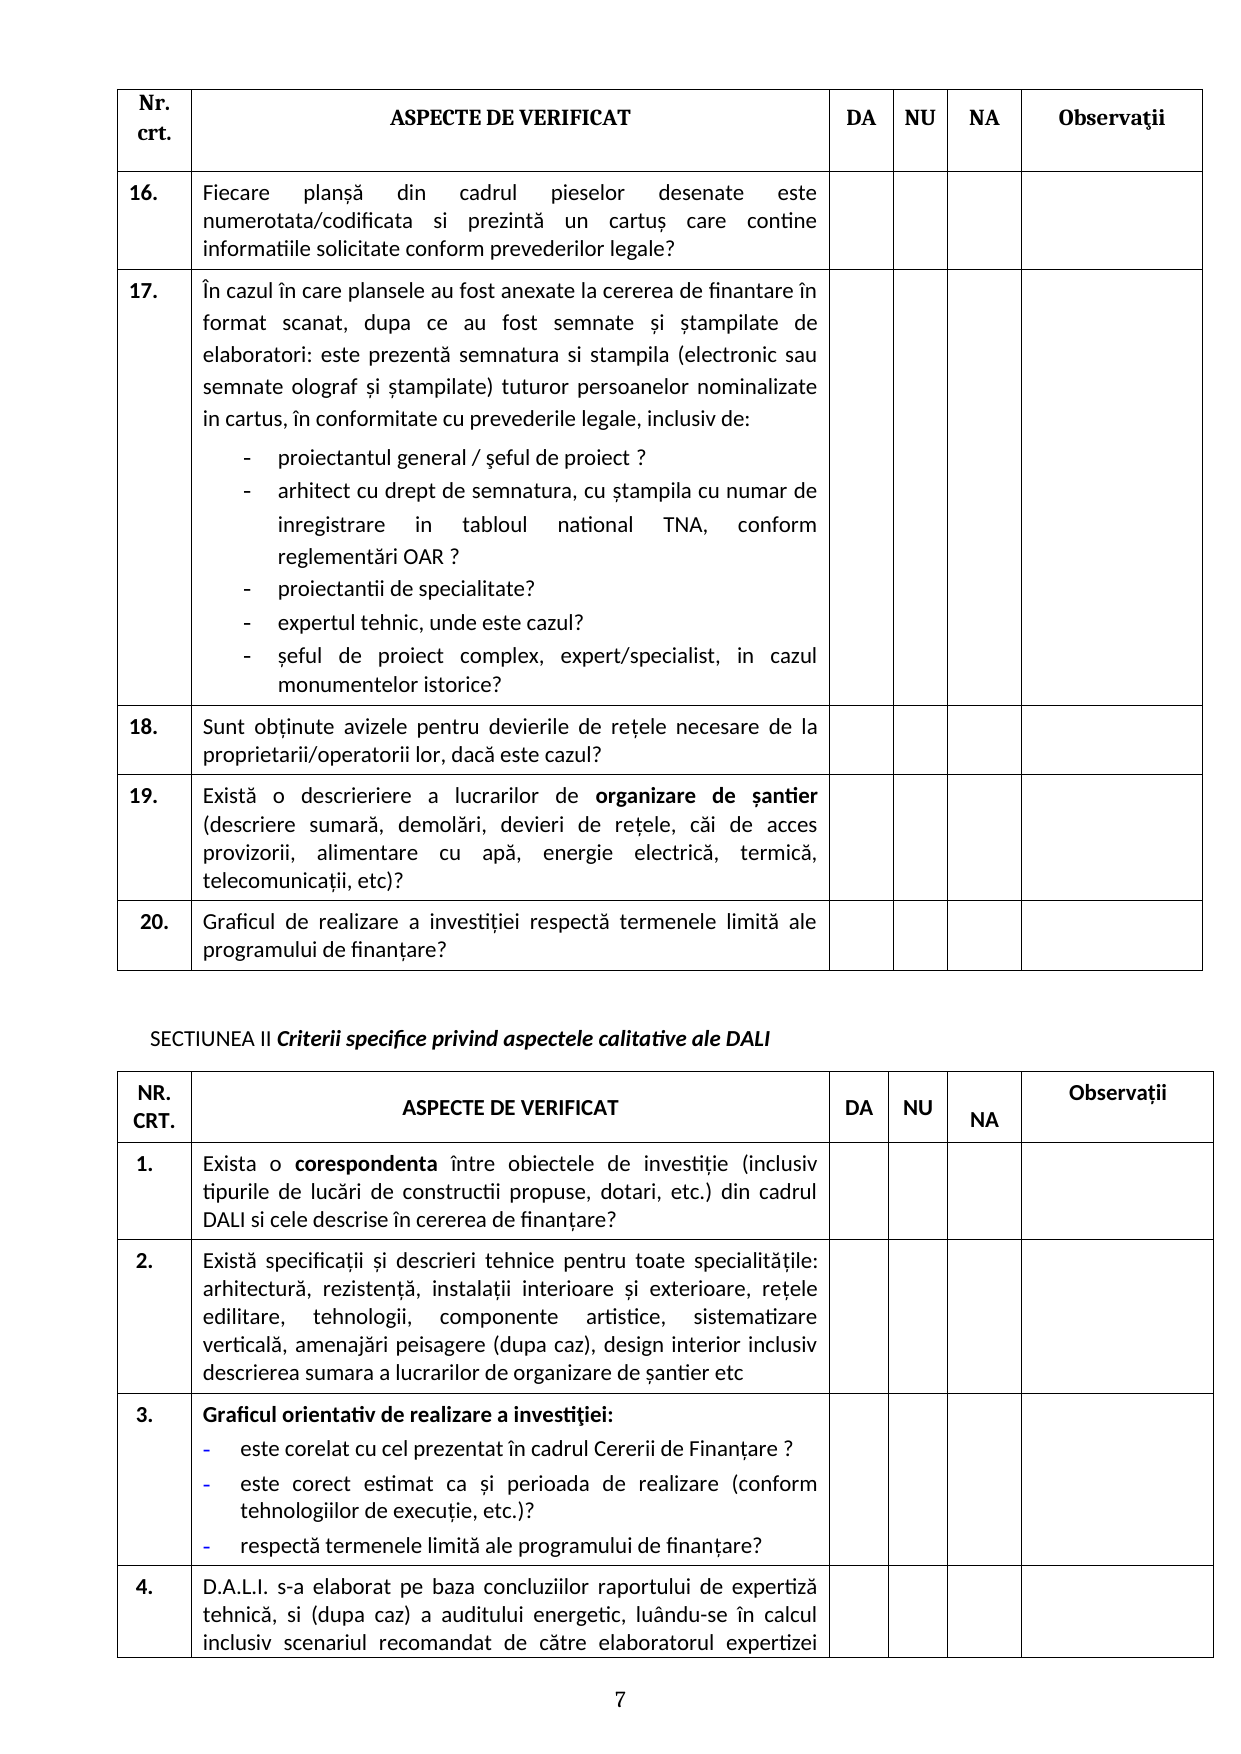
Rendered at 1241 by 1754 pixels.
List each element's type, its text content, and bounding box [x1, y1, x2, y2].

table_header NA [948, 90, 1021, 171]
table_header NA [948, 1072, 1021, 1142]
table_cell [830, 1143, 888, 1239]
table_header ASPECTE DE VERIFICAT [192, 90, 829, 171]
table_cell [1022, 901, 1202, 969]
table_cell [948, 270, 1021, 705]
table_cell [830, 1240, 888, 1393]
table_cell [894, 706, 947, 774]
table_cell [830, 901, 893, 969]
table_header ASPECTE DE VERIFICAT [192, 1072, 829, 1142]
table_header DA [830, 1072, 888, 1142]
table_cell [1022, 1240, 1213, 1393]
table_cell [948, 1240, 1021, 1393]
table_cell [948, 1143, 1021, 1239]
table_cell [889, 1394, 947, 1565]
table_cell [118, 1240, 191, 1393]
table_cell Exista o corespondenta între obiectele de investiţie (inclusiv tipurile de lucări de constructii propuse, dotari, etc.) din cadrul DALI si cele descrise în cererea de finanțare? [192, 1143, 829, 1239]
table_cell [948, 172, 1021, 268]
table_cell [830, 706, 893, 774]
table_cell [118, 1143, 191, 1239]
table_cell [1022, 172, 1202, 268]
table_cell 18. [118, 706, 191, 774]
table_cell [830, 172, 893, 268]
table_cell [118, 1566, 191, 1657]
table_cell [1022, 270, 1202, 705]
table_cell Fiecare planşă din cadrul pieselor desenate este numerotata/codificata si prezintă un cartuş care contine informatiile solicitate conform prevederilor legale? [192, 172, 829, 268]
table_cell Există specificaţii şi descrieri tehnice pentru toate specialitățile: arhitectură, rezistență, instalații interioare şi exterioare, rețele edilitare, tehnologii, componente artistice, sistematizare verticală, amenajări peisagere (dupa caz), design interior inclusiv descrierea sumara a lucrarilor de organizare de şantier etc [192, 1240, 829, 1393]
table_cell [948, 901, 1021, 969]
table_cell [830, 1566, 888, 1657]
table_cell [894, 775, 947, 900]
table_cell [894, 172, 947, 268]
table_header Observații [1022, 1072, 1213, 1142]
table_cell [118, 1394, 191, 1565]
table_cell [948, 706, 1021, 774]
table_header Nr. crt. [118, 90, 191, 171]
table_header NU [894, 90, 947, 171]
table_cell [1022, 706, 1202, 774]
table_header NR. CRT. [118, 1072, 191, 1142]
table_cell [889, 1143, 947, 1239]
table_cell [889, 1566, 947, 1657]
table_header DA [830, 90, 893, 171]
table_cell [830, 775, 893, 900]
table_cell [830, 1394, 888, 1565]
table_cell Există o descrieriere a lucrarilor de organizare de şantier (descriere sumară, demolări, devieri de rețele, căi de acces provizorii, alimentare cu apă, energie electrică, termică, telecomunicații, etc)? [192, 775, 829, 900]
table_cell 20. [118, 901, 191, 969]
table_cell [1022, 1143, 1213, 1239]
table_cell [894, 901, 947, 969]
table_cell 19. [118, 775, 191, 900]
table_cell [889, 1240, 947, 1393]
table_cell [1022, 1566, 1213, 1657]
table_cell [948, 1566, 1021, 1657]
table_cell [948, 775, 1021, 900]
table_cell În cazul în care plansele au fost anexate la cererea de finantare în format scanat, dupa ce au fost semnate și ștampilate de elaboratori: este prezentă semnatura si stampila (electronic sau semnate olograf și ștampilate) tuturor persoanelor nominalizate in cartus, în conformitate cu prevederile legale, inclusiv de: proiectantul general / şeful de proiect ? arhitect cu drept de semnatura, cu ștampila cu numar de inregistrare in tabloul national TNA, conform reglementări OAR ? proiectantii de specialitate? expertul tehnic, unde este cazul? șeful de proiect complex, expert/specialist, in cazul monumentelor istorice? [192, 270, 829, 705]
table_cell [894, 270, 947, 705]
text SECTIUNEA II Criterii specifice privind aspectele calitative ale DALI [150, 1024, 1090, 1052]
table_cell 16. [118, 172, 191, 268]
table_cell [948, 1394, 1021, 1565]
table_header NU [889, 1072, 947, 1142]
table_cell 17. [118, 270, 191, 705]
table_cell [192, 1566, 829, 1657]
table_cell [1022, 775, 1202, 900]
table_cell [830, 270, 893, 705]
table_cell [1022, 1394, 1213, 1565]
table_cell Graficul orientativ de realizare a investiţiei: este corelat cu cel prezentat în cadrul Cererii de Finanţare ? este corect estimat ca și perioada de realizare (conform tehnologiilor de execuție, etc.)? respectă termenele limită ale programului de finanțare? [192, 1394, 829, 1565]
table_cell Sunt obținute avizele pentru devierile de rețele necesare de la proprietarii/operatorii lor, dacă este cazul? [192, 706, 829, 774]
table_header Observaţii [1022, 90, 1202, 171]
table_cell Graficul de realizare a investiţiei respectă termenele limită ale programului de finanțare? [192, 901, 829, 969]
